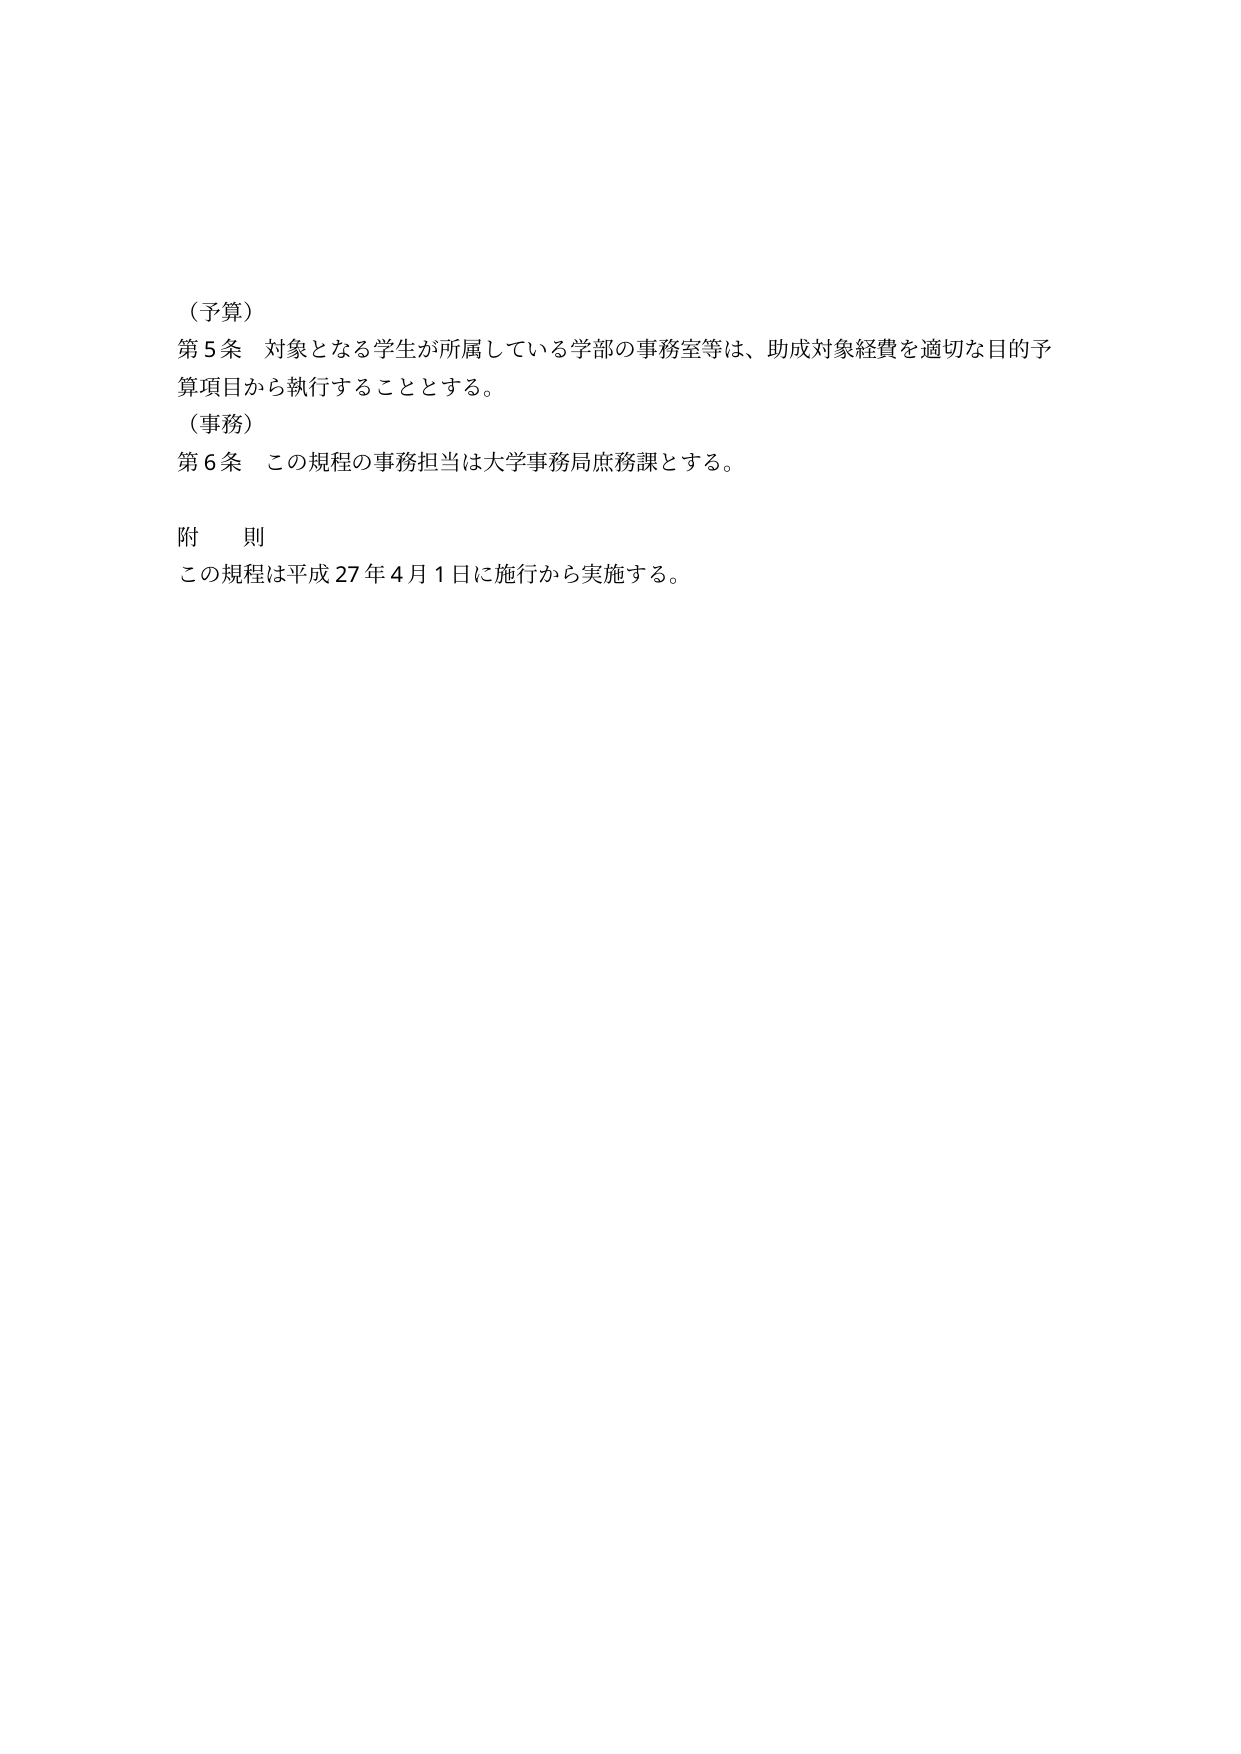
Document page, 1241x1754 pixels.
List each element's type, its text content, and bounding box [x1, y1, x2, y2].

text この規程は平成27年4月1日に施行から実施する。 [177, 554, 1063, 592]
text （予算） [177, 292, 1063, 329]
text （事務） [177, 404, 1063, 442]
text 第5条 対象となる学生が所属している学部の事務室等は、助成対象経費を適切な目的予算項目から執行することとする。 [177, 329, 1063, 404]
text 第6条 この規程の事務担当は大学事務局庶務課とする。 [177, 442, 1063, 479]
text 附 則 [177, 517, 1063, 554]
